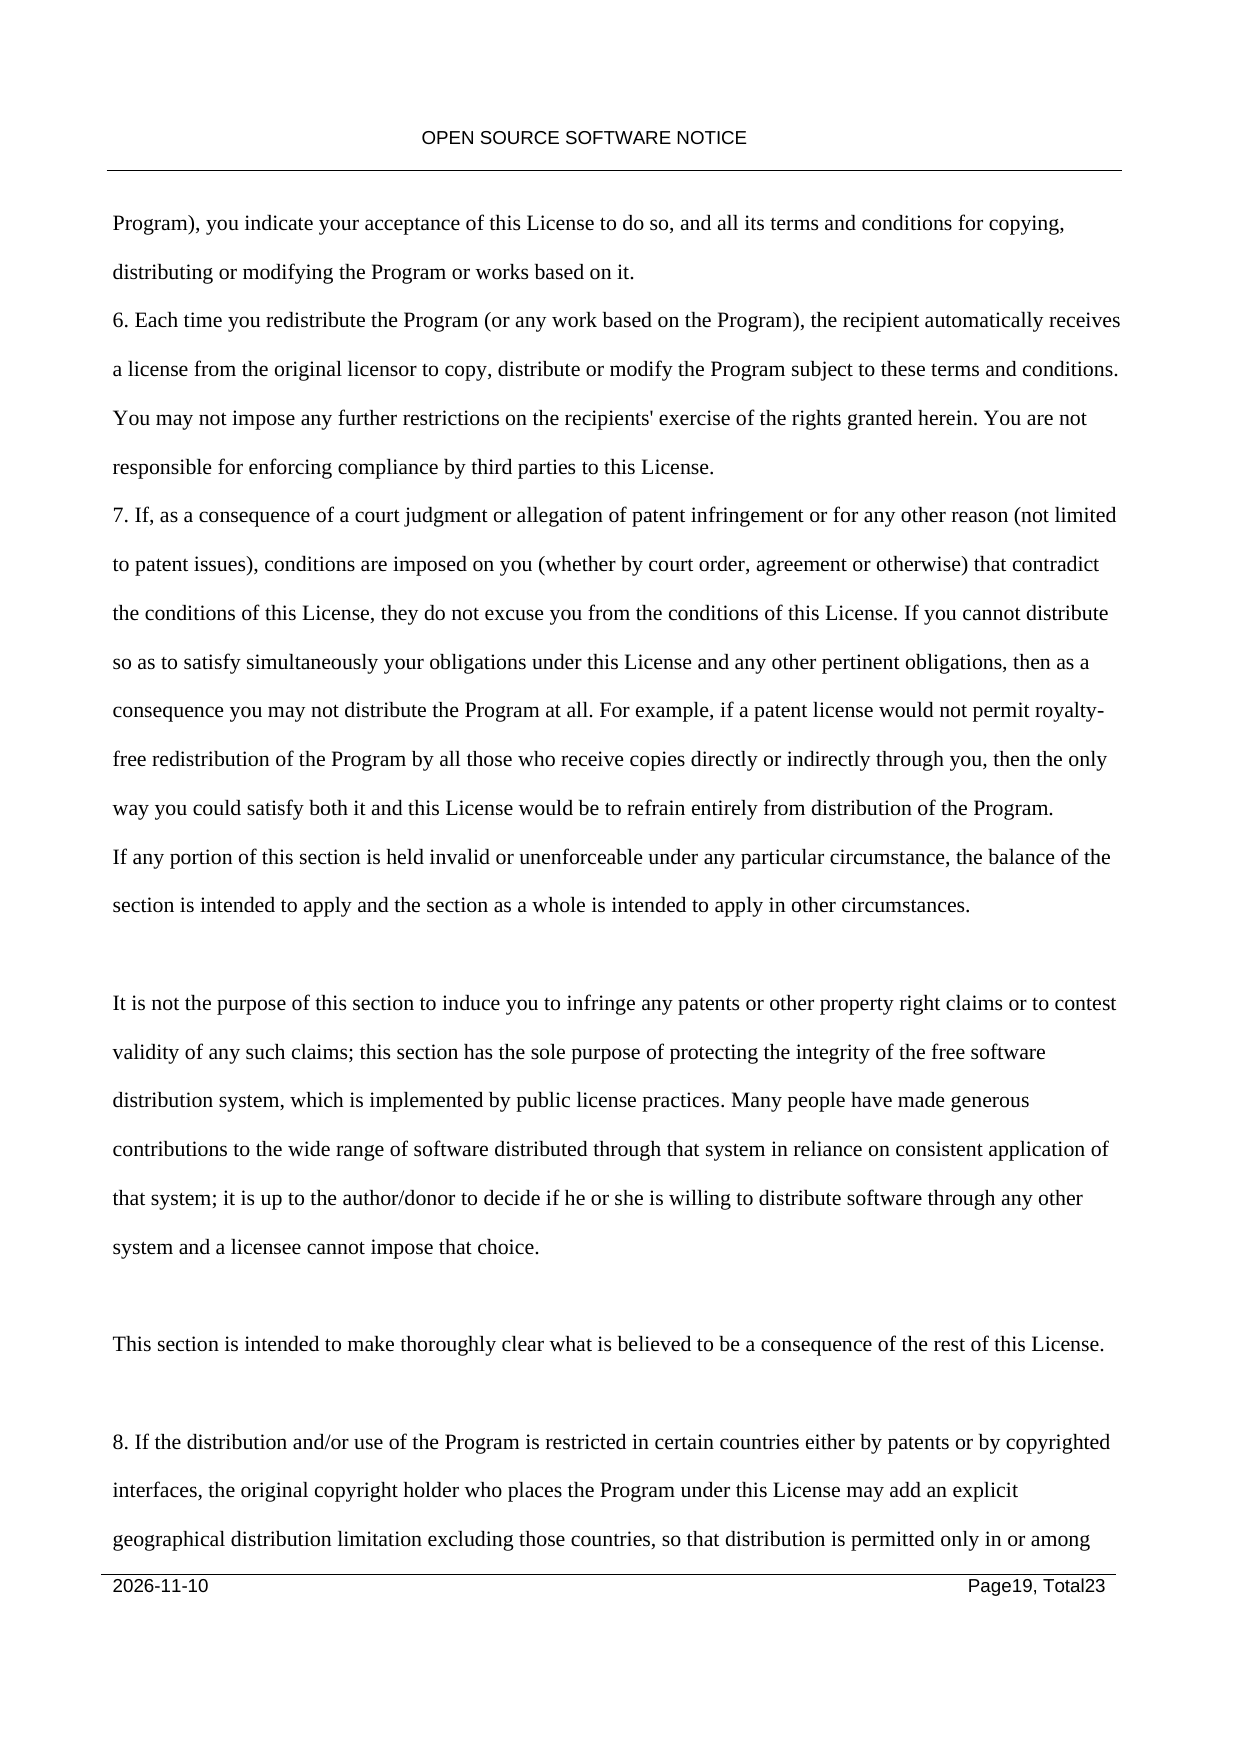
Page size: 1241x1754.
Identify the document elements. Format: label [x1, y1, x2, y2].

text [112, 206, 1128, 1555]
